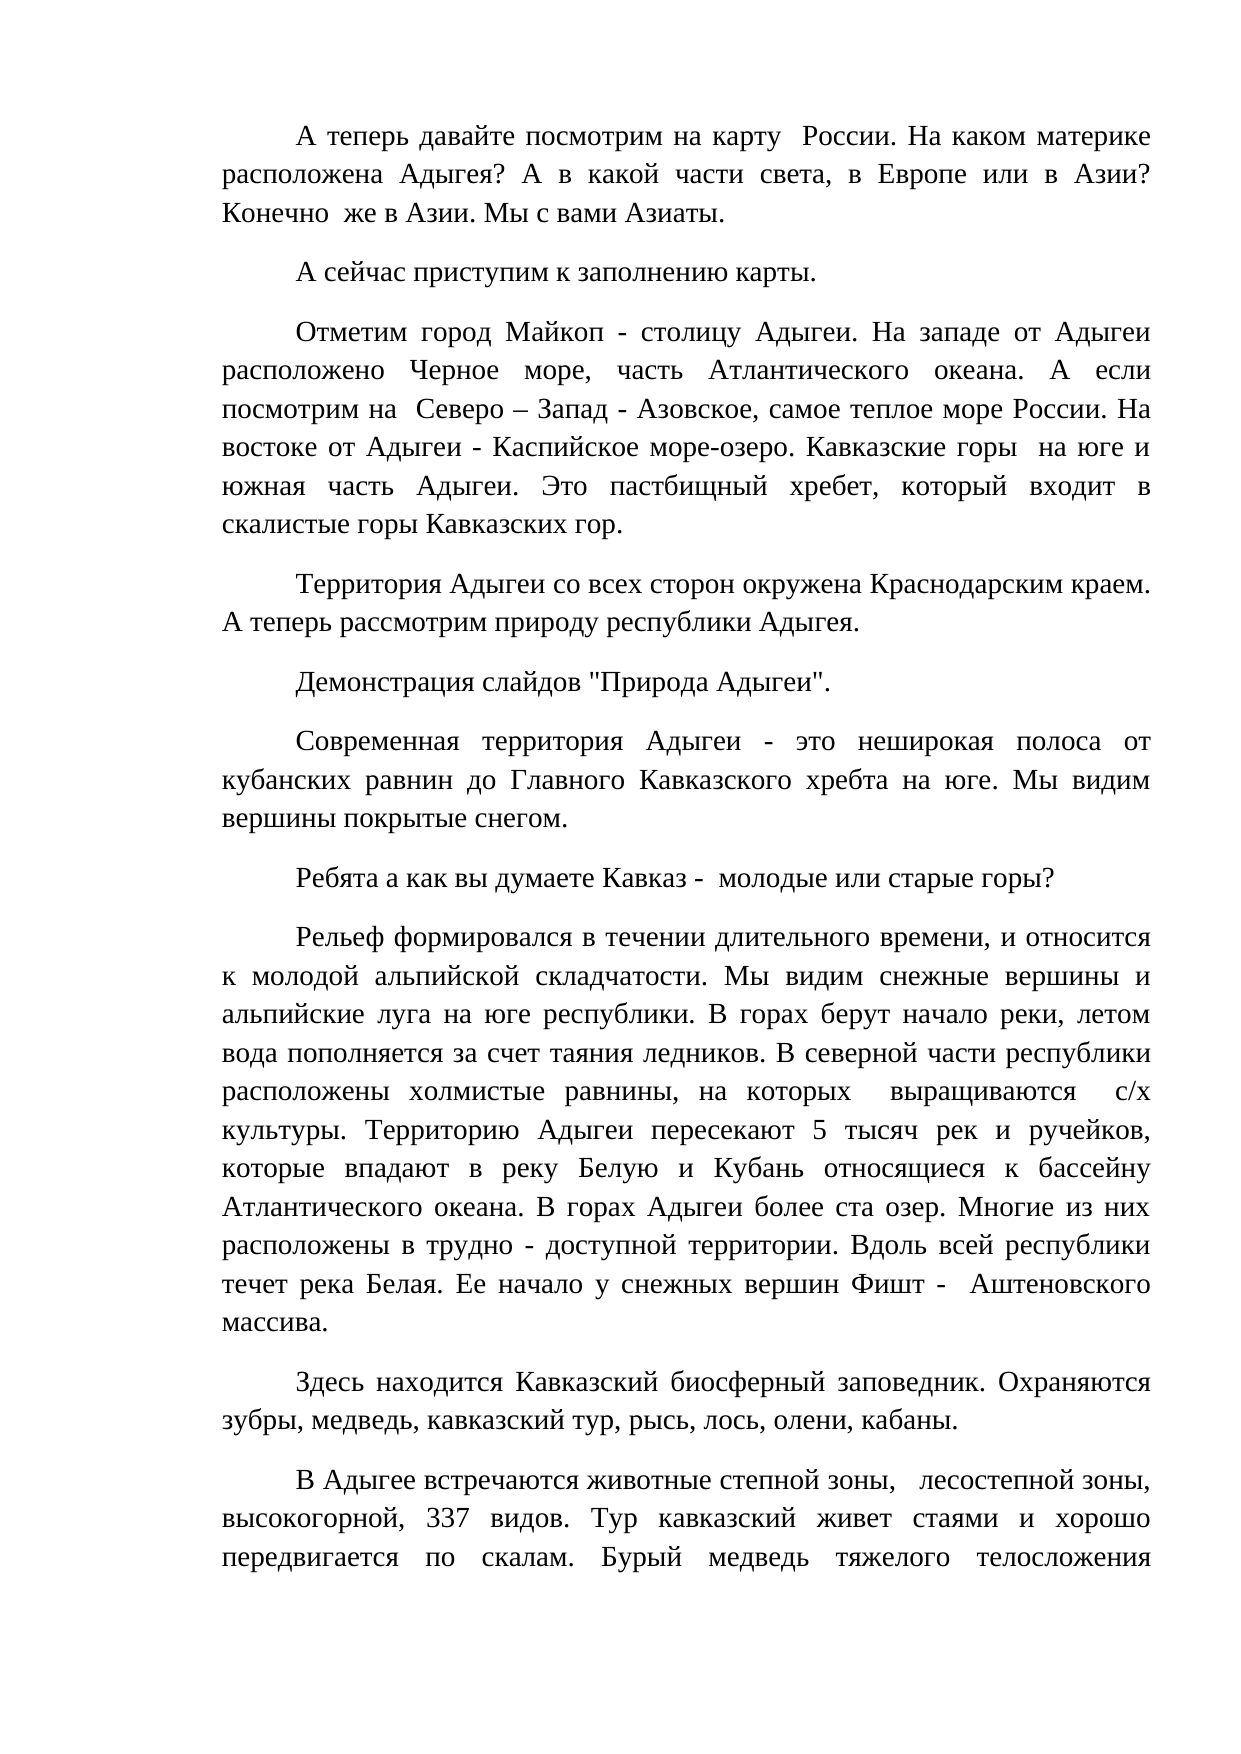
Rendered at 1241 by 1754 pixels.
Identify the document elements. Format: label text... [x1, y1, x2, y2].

text Демонстрация слайдов "Природа Адыгеи". [222, 664, 1152, 697]
text Отметим город Майкоп - столицу Адыгеи. На западе от Адыгеи расположено Черное море, часть Атлантического океана. А если посмотрим на Северо – Запад - Азовское, самое теплое море России. На востоке от Адыгеи - Каспийское море-озеро. Кавказские горы на юге и южная часть Адыгеи. Это пастбищный хребет, который входит в скалистые горы Кавказских гор. [222, 314, 1152, 540]
text Территория Адыгеи со всех сторон окружена Краснодарским краем. А теперь рассмотрим природу республики Адыгея. [222, 566, 1152, 638]
text Ребята а как вы думаете Кавказ - молодые или старые горы? [222, 860, 1152, 893]
text Современная территория Адыгеи - это неширокая полоса от кубанских равнин до Главного Кавказского хребта на юге. Мы видим вершины покрытые снегом. [222, 723, 1152, 834]
text А теперь давайте посмотрим на карту России. На каком материке расположена Адыгея? А в какой части света, в Европе или в Азии? Конечно же в Азии. Мы с вами Азиаты. [222, 118, 1152, 229]
text Рельеф формировался в течении длительного времени, и относится к молодой альпийской складчатости. Мы видим снежные вершины и альпийские луга на юге республики. В горах берут начало реки, летом вода пополняется за счет таяния ледников. В северной части республики расположены холмистые равнины, на которых выращиваются с/х культуры. Территорию Адыгеи пересекают 5 тысяч рек и ручейков, которые впадают в реку Белую и Кубань относящиеся к бассейну Атлантического океана. В горах Адыгеи более ста озер. Многие из них расположены в трудно - доступной территории. Вдоль всей республики течет река Белая. Ее начало у снежных вершин Фишт - Аштеновского массива. [222, 919, 1152, 1338]
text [222, 1462, 1152, 1572]
text А сейчас приступим к заполнению карты. [222, 254, 1152, 288]
text Здесь находится Кавказский биосферный заповедник. Охраняются зубры, медведь, кавказский тур, рысь, лось, олени, кабаны. [222, 1364, 1152, 1436]
